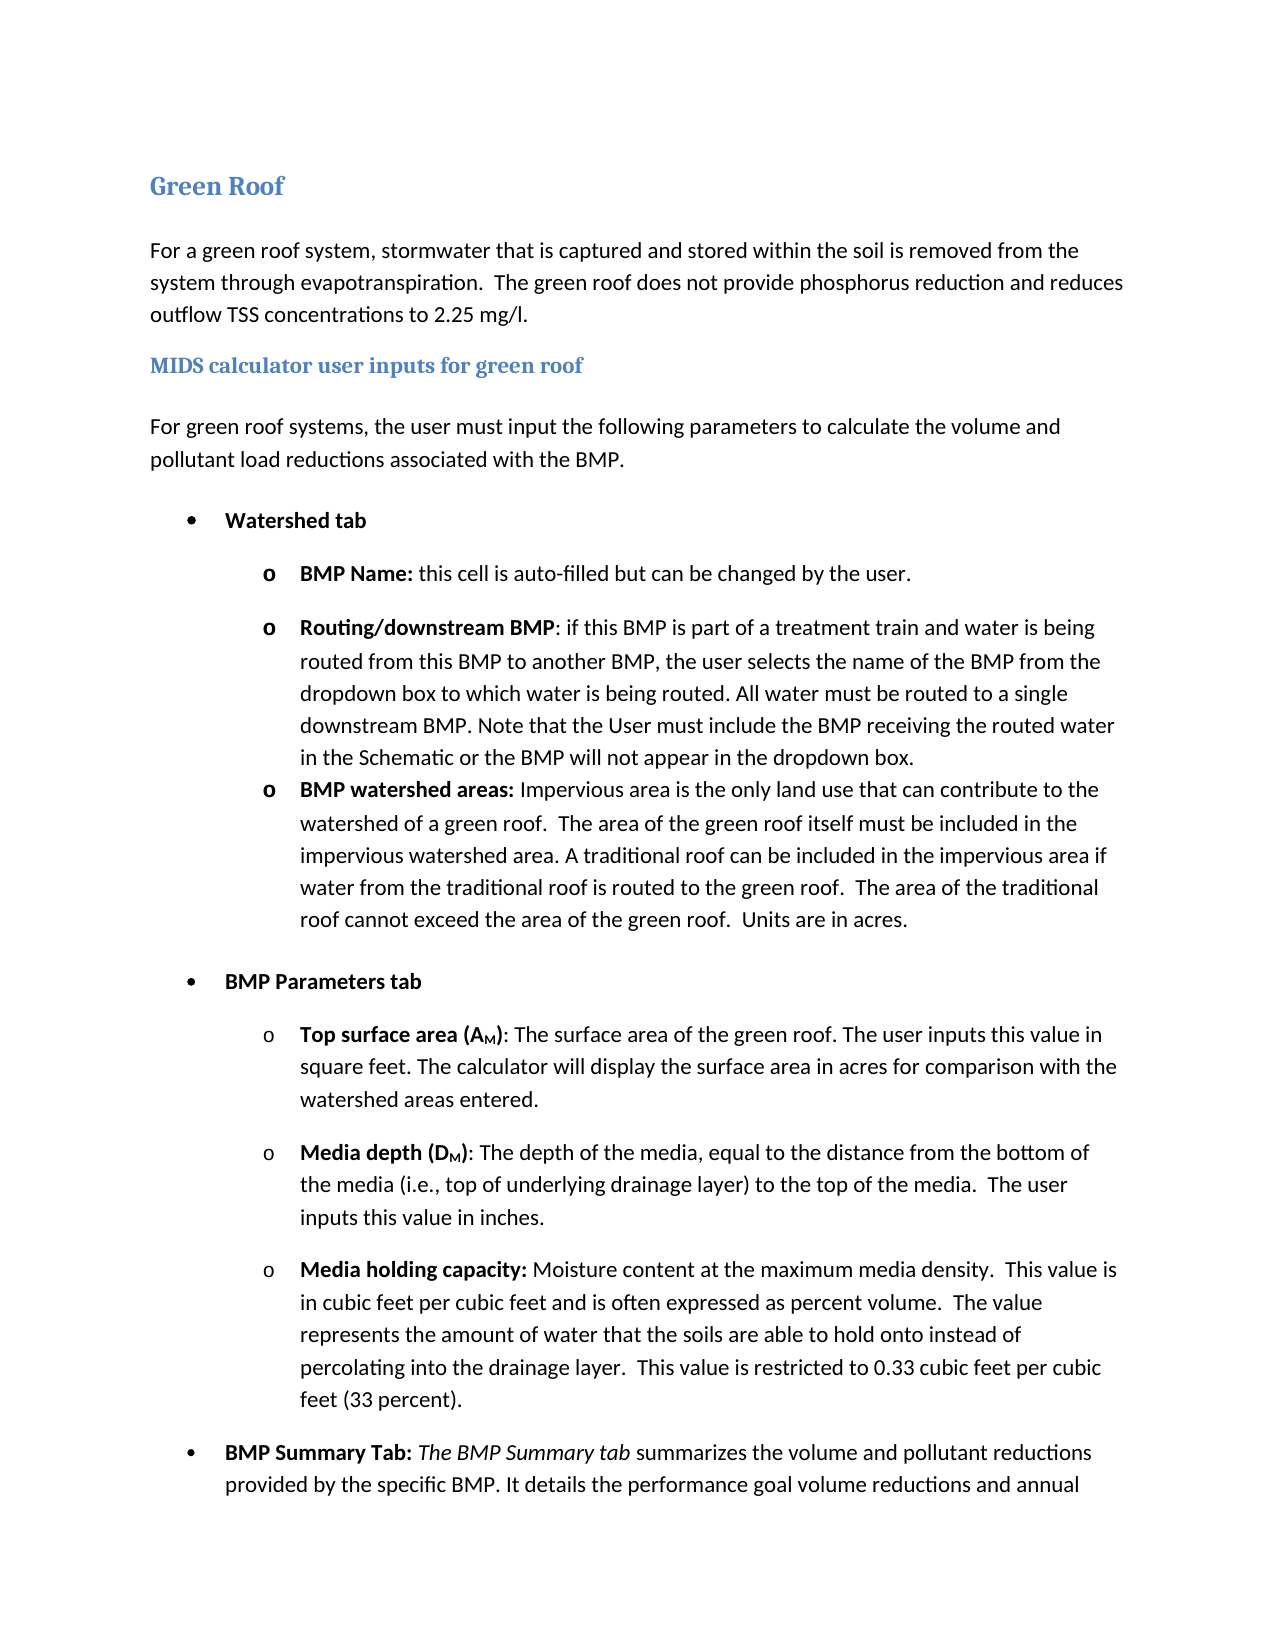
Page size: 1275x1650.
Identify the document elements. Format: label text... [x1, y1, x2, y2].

list Top surface area (AM): The surface area of the green roof. The user inputs this value in square feet. The calculator will display the surface area in acres for comparison with the watershed areas entered. [262, 1020, 1125, 1113]
text For a green roof system, stormwater that is captured and stored within the soil is removed from the system through evapotranspiration. The green roof does not provide phosphorus reduction and reduces outflow TSS concentrations to 2.25 mg/l. [150, 236, 1125, 328]
subtitle Green Roof [150, 171, 1125, 202]
list BMP Parameters tab [187, 967, 1125, 995]
list Media depth (DM): The depth of the media, equal to the distance from the bottom of the media (i.e., top of underlying drainage layer) to the top of the media. The user inputs this value in inches. [262, 1138, 1125, 1231]
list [187, 1438, 1125, 1498]
list Routing/downstream BMP: if this BMP is part of a treatment train and water is being routed from this BMP to another BMP, the user selects the name of the BMP from the dropdown box to which water is being routed. All water must be routed to a single downstream BMP. Note that the User must include the BMP receiving the routed water in the Schematic or the BMP will not appear in the dropdown box. [262, 613, 1125, 771]
subtitle MIDS calculator user inputs for green roof [150, 353, 1125, 379]
list Media holding capacity: Moisture content at the maximum media density. This value is in cubic feet per cubic feet and is often expressed as percent volume. The value represents the amount of water that the soils are able to hold onto instead of percolating into the drainage layer. This value is restricted to 0.33 cubic feet per cubic feet (33 percent). [262, 1256, 1125, 1413]
list BMP watershed areas: Impervious area is the only land use that can contribute to the watershed of a green roof. The area of the green roof itself must be included in the impervious watershed area. A traditional roof can be included in the impervious area if water from the traditional roof is routed to the green roof. The area of the traditional roof cannot exceed the area of the green roof. Units are in acres. [262, 776, 1125, 933]
list Watershed tab [187, 506, 1125, 534]
text For green roof systems, the user must input the following parameters to calculate the volume and pollutant load reductions associated with the BMP. [150, 412, 1125, 473]
list BMP Name: this cell is auto-filled but can be changed by the user. [262, 559, 1125, 588]
